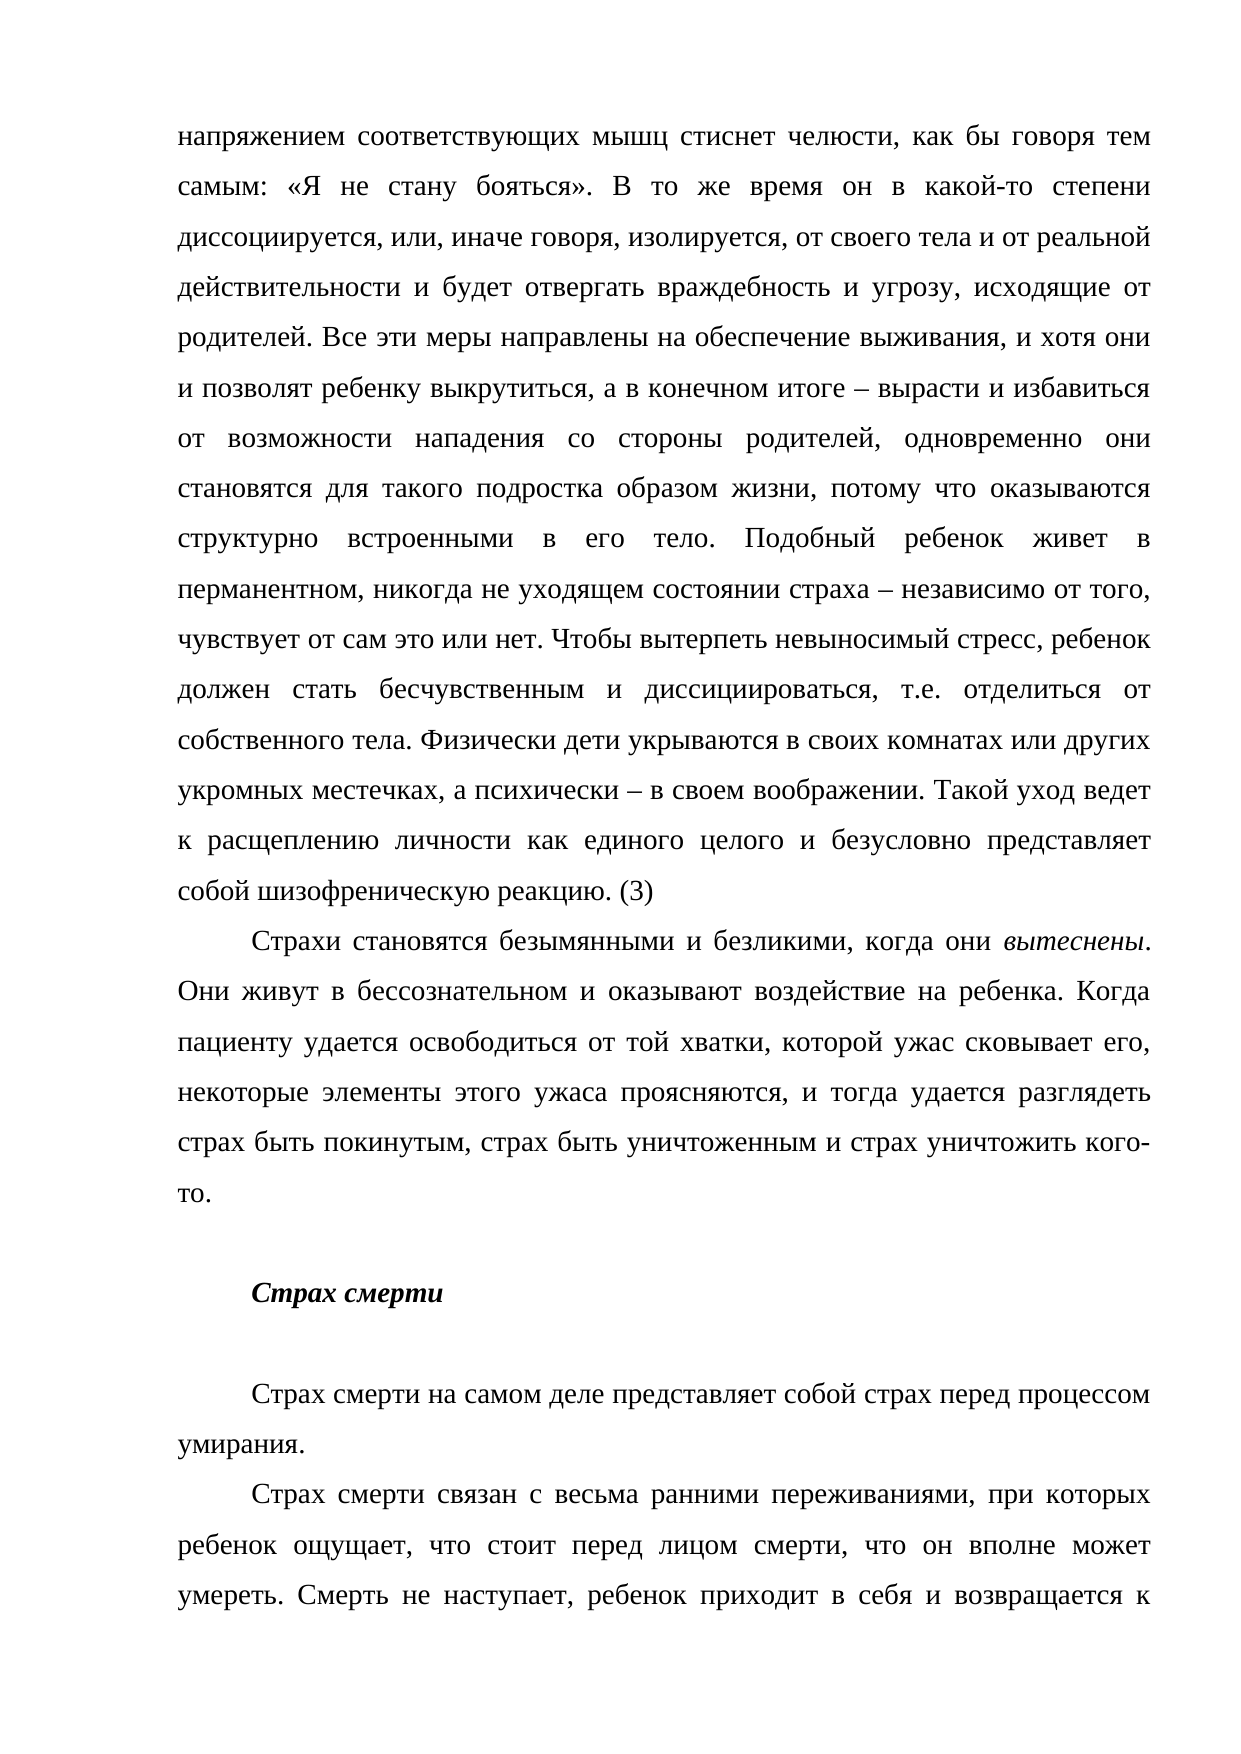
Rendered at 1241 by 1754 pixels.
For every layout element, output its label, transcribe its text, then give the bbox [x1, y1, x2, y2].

text Страхи становятся безымянными и безликими, когда они вытеснены. Они живут в бессознательном и оказывают воздействие на ребенка. Когда пациенту удается освободиться от той хватки, которой ужас сковывает его, некоторые элементы этого ужаса проясняются, и тогда удается разглядеть страх быть покинутым, страх быть уничтоженным и страх уничтожить кого-то. [177, 923, 1152, 1208]
text Страх смерти на самом деле представляет собой страх перед процессом умирания. [177, 1376, 1152, 1460]
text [177, 1477, 1152, 1611]
text Страх смерти [177, 1275, 1152, 1309]
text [177, 118, 1152, 906]
